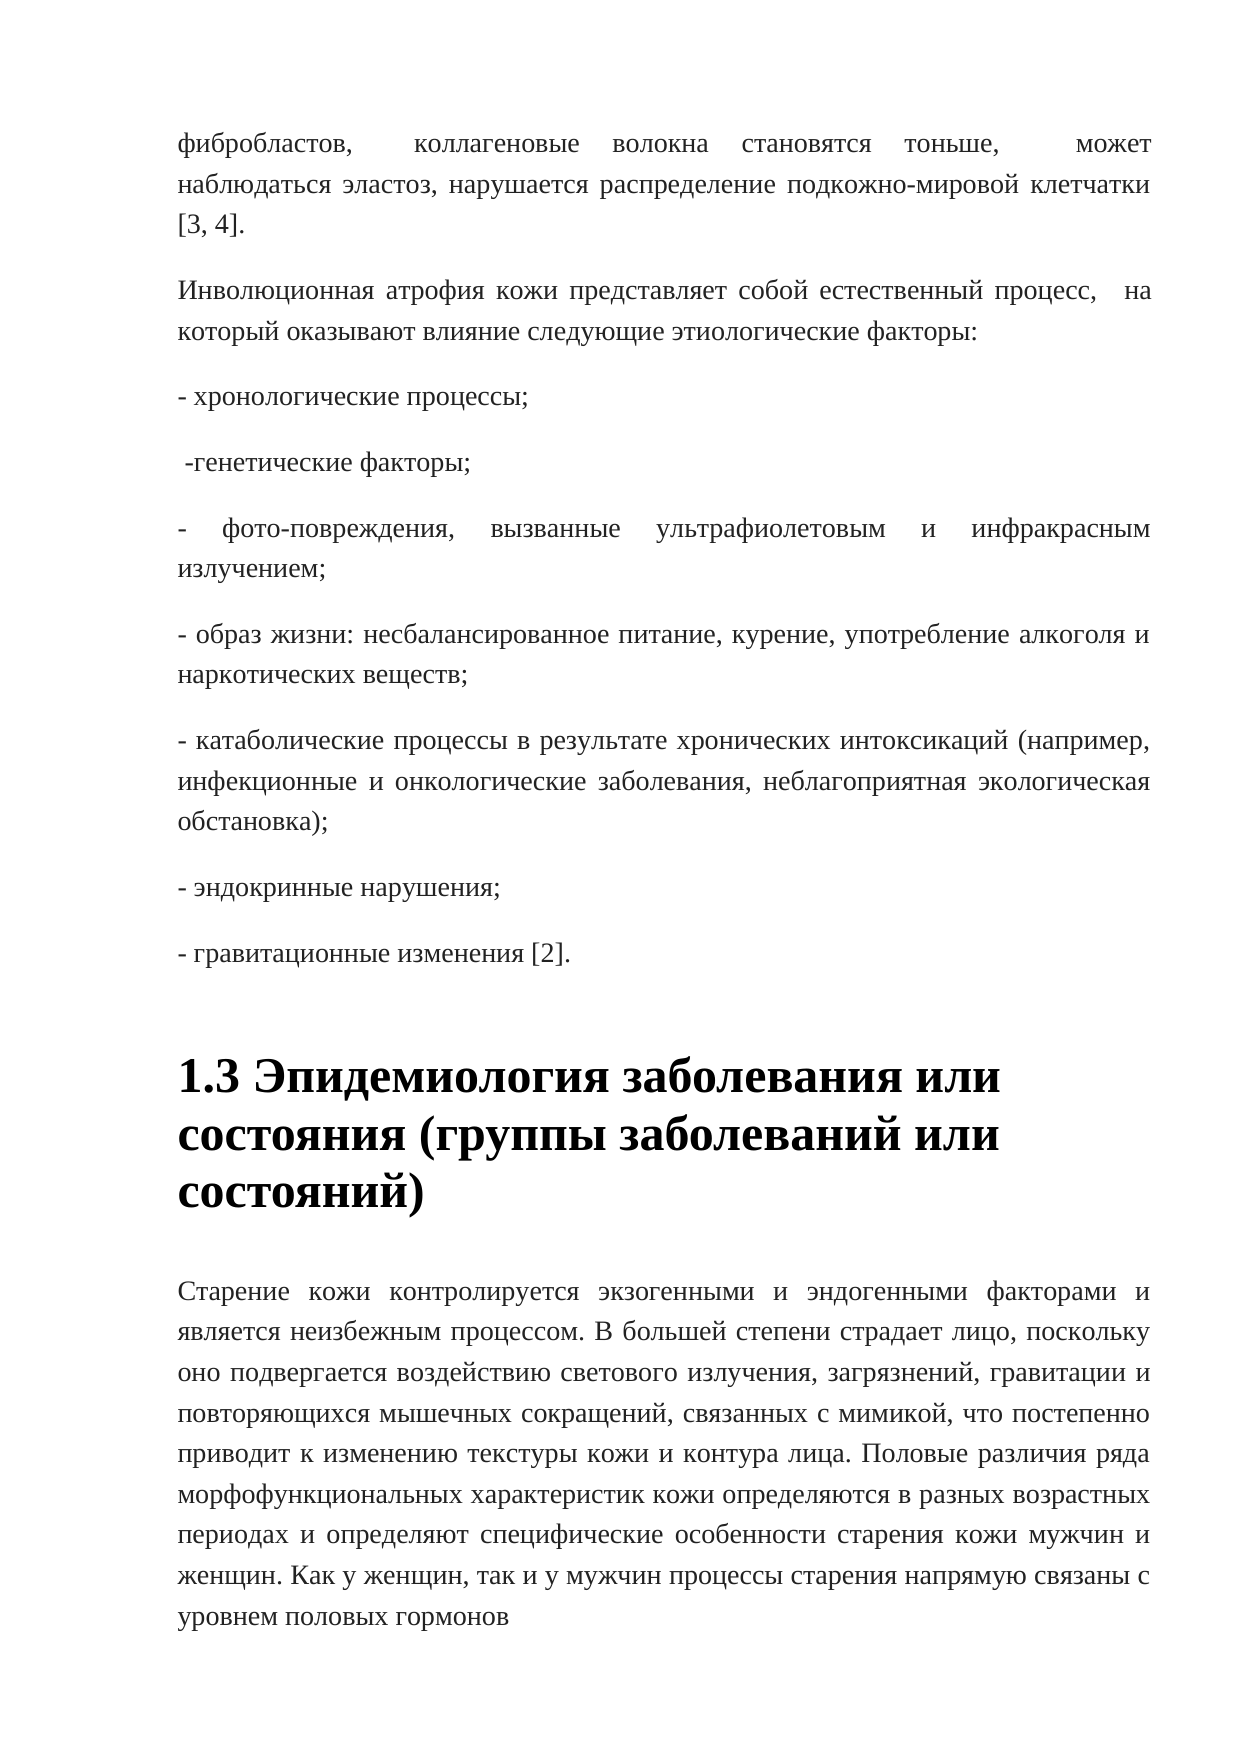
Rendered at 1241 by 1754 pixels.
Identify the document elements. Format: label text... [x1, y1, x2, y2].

text -генетические факторы; [177, 437, 1152, 477]
text - образ жизни: несбалансированное питание, курение, употребление алкоголя и наркотических веществ; [177, 609, 1152, 690]
text - эндокринные нарушения; [177, 862, 1152, 902]
text - фото-повреждения, вызванные ультрафиолетовым и инфракрасным излучением; [177, 502, 1152, 584]
text Старение кожи контролируется экзогенными и эндогенными факторами и является неизбежным процессом. В большей степени страдает лицо, поскольку оно подвергается воздействию светового излучения, загрязнений, гравитации и повторяющихся мышечных сокращений, связанных с мимикой, что постепенно приводит к изменению текстуры кожи и контура лица. Половые различия ряда морфофункциональных характеристик кожи определяются в разных возрастных периодах и определяют специфические особенности старения кожи мужчин и женщин. Как у женщин, так и у мужчин процессы старения напрямую связаны с уровнем половых гормонов [177, 1266, 1152, 1631]
text 1.3 Эпидемиология заболевания или состояния (группы заболеваний или состояний) [177, 1046, 1152, 1219]
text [177, 118, 1152, 240]
text - катаболические процессы в результате хронических интоксикаций (например, инфекционные и онкологические заболевания, неблагоприятная экологическая обстановка); [177, 715, 1152, 837]
text - гравитационные изменения [2]. [177, 927, 1152, 968]
text - хронологические процессы; [177, 371, 1152, 412]
text Инволюционная атрофия кожи представляет собой естественный процесс, на который оказывают влияние следующие этиологические факторы: [177, 265, 1152, 346]
